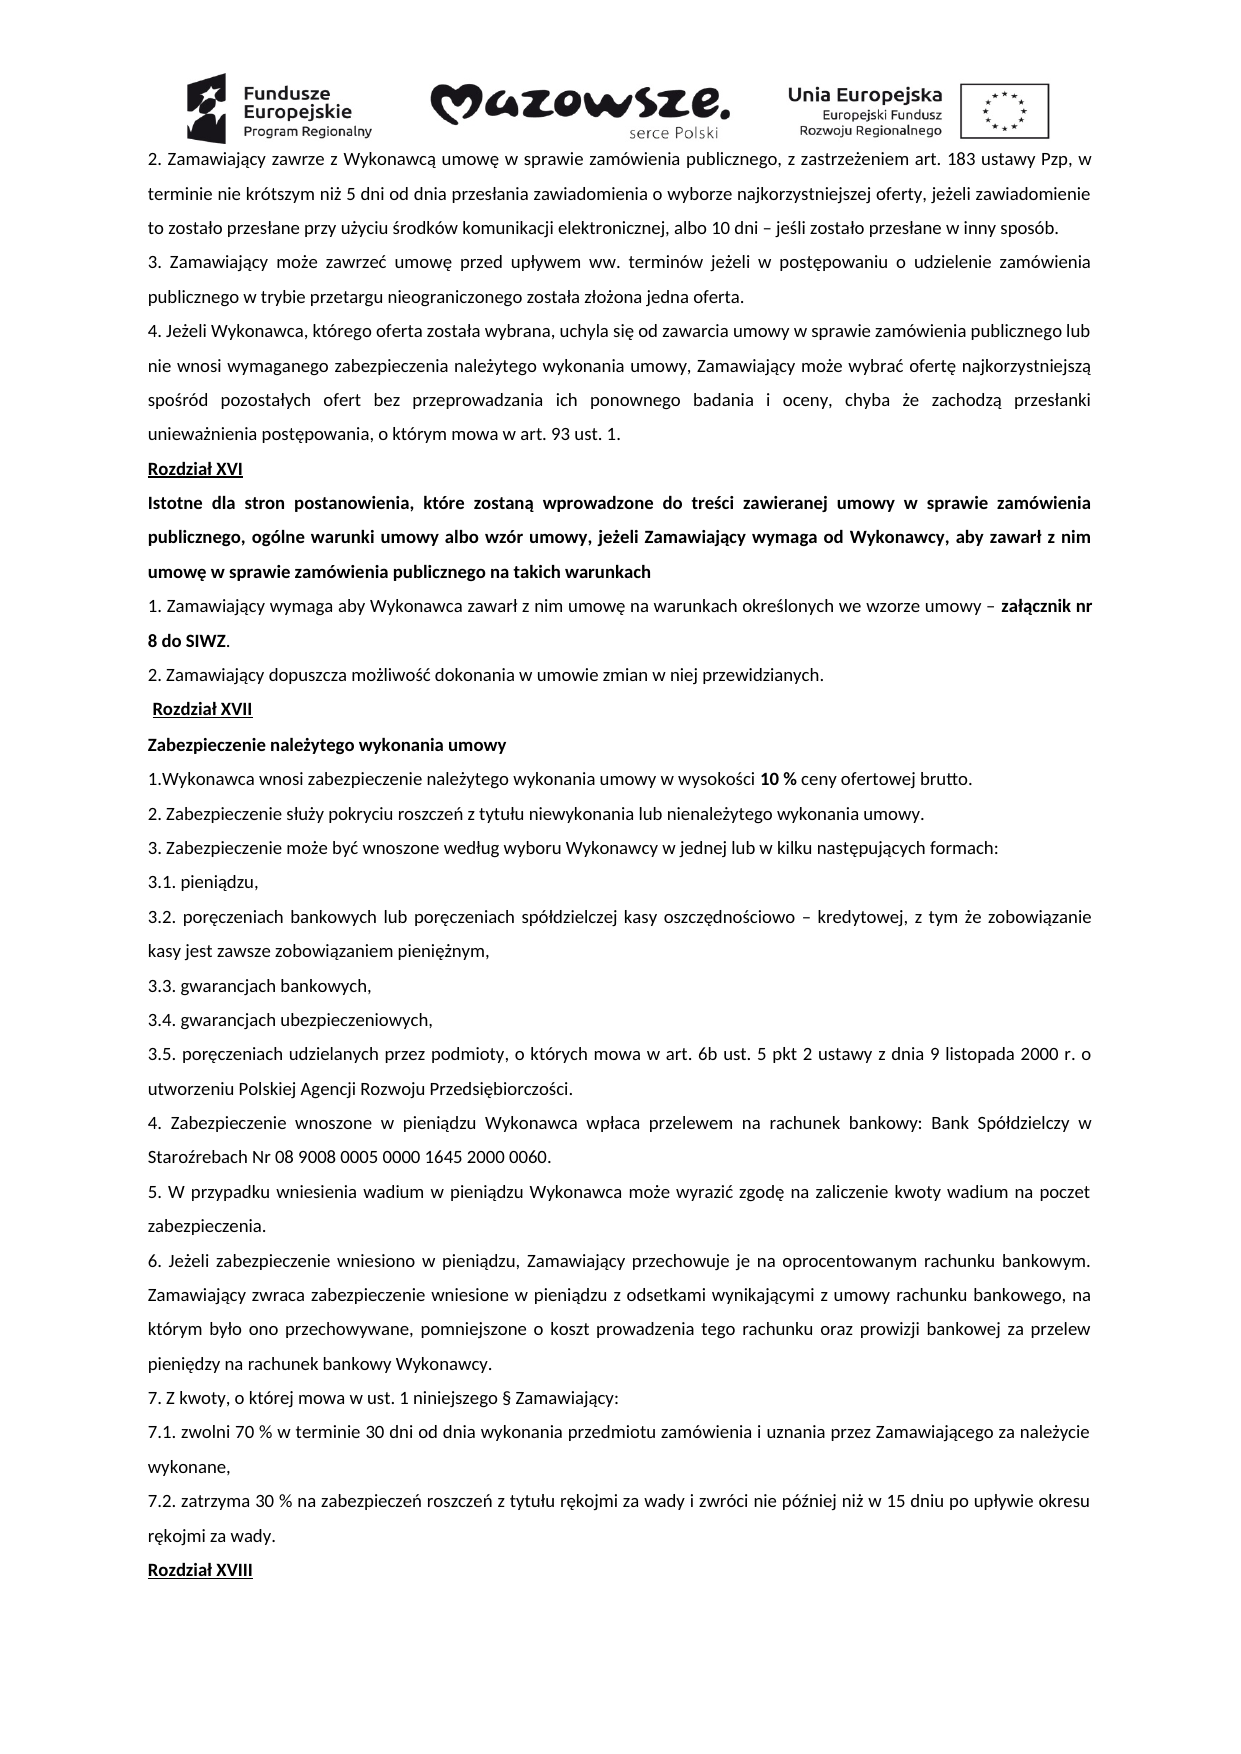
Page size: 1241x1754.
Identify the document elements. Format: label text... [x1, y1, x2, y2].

text 3. Zamawiający może zawrzeć umowę przed upływem ww. terminów jeżeli w postępowaniu o udzielenie zamówienia publicznego w trybie przetargu nieograniczonego została złożona jedna oferta. [148, 251, 1093, 308]
text 3.5. poręczeniach udzielanych przez podmioty, o których mowa w art. 6b ust. 5 pkt 2 ustawy z dnia 9 listopada 2000 r. o utworzeniu Polskiej Agencji Rozwoju Przedsiębiorczości. [148, 1043, 1093, 1100]
text 5. W przypadku wniesienia wadium w pieniądzu Wykonawca może wyrazić zgodę na zaliczenie kwoty wadium na poczet zabezpieczenia. [148, 1180, 1093, 1237]
text 7.2. zatrzyma 30 % na zabezpieczeń roszczeń z tytułu rękojmi za wady i zwróci nie później niż w 15 dniu po upływie okresu rękojmi za wady. [148, 1489, 1093, 1547]
text Rozdział XVIII [148, 1558, 1093, 1581]
text 3.3. gwarancjach bankowych, [148, 974, 1093, 997]
text 3.1. pieniądzu, [148, 871, 1093, 894]
text 3. Zabezpieczenie może być wnoszone według wyboru Wykonawcy w jednej lub w kilku następujących formach: [148, 836, 1093, 859]
text 2. Zamawiający zawrze z Wykonawcą umowę w sprawie zamówienia publicznego, z zastrzeżeniem art. 183 ustawy Pzp, w terminie nie krótszym niż 5 dni od dnia przesłania zawiadomienia o wyborze najkorzystniejszej oferty, jeżeli zawiadomienie to zostało przesłane przy użyciu środków komunikacji elektronicznej, albo 10 dni – jeśli zostało przesłane w inny sposób. [148, 148, 1093, 239]
text 4. Zabezpieczenie wnoszone w pieniądzu Wykonawca wpłaca przelewem na rachunek bankowy: Bank Spółdzielczy w Staroźrebach Nr 08 9008 0005 0000 1645 2000 0060. [148, 1111, 1093, 1169]
text 2. Zabezpieczenie służy pokryciu roszczeń z tytułu niewykonania lub nienależytego wykonania umowy. [148, 802, 1093, 825]
text 7.1. zwolni 70 % w terminie 30 dni od dnia wykonania przedmiotu zamówienia i uznania przez Zamawiającego za należycie wykonane, [148, 1421, 1093, 1478]
text 2. Zamawiający dopuszcza możliwość dokonania w umowie zmian w niej przewidzianych. [148, 663, 1093, 686]
text 7. Z kwoty, o której mowa w ust. 1 niniejszego § Zamawiający: [148, 1386, 1093, 1409]
text Zabezpieczenie należytego wykonania umowy [148, 733, 1093, 756]
text Rozdział XVI [148, 457, 1093, 480]
text 1.Wykonawca wnosi zabezpieczenie należytego wykonania umowy w wysokości 10 % ceny ofertowej brutto. [148, 768, 1093, 791]
text Istotne dla stron postanowienia, które zostaną wprowadzone do treści zawieranej umowy w sprawie zamówienia publicznego, ogólne warunki umowy albo wzór umowy, jeżeli Zamawiający wymaga od Wykonawcy, aby zawarł z nim umowę w sprawie zamówienia publicznego na takich warunkach [148, 491, 1093, 583]
text 4. Jeżeli Wykonawca, którego oferta została wybrana, uchyla się od zawarcia umowy w sprawie zamówienia publicznego lub nie wnosi wymaganego zabezpieczenia należytego wykonania umowy, Zamawiający może wybrać ofertę najkorzystniejszą spośród pozostałych ofert bez przeprowadzania ich ponownego badania i oceny, chyba że zachodzą przesłanki unieważnienia postępowania, o którym mowa w art. 93 ust. 1. [148, 319, 1093, 446]
text Rozdział XVII [148, 698, 1093, 721]
picture [187, 73, 1053, 144]
text 3.2. poręczeniach bankowych lub poręczeniach spółdzielczej kasy oszczędnościowo – kredytowej, z tym że zobowiązanie kasy jest zawsze zobowiązaniem pieniężnym, [148, 905, 1093, 962]
text 6. Jeżeli zabezpieczenie wniesiono w pieniądzu, Zamawiający przechowuje je na oprocentowanym rachunku bankowym. Zamawiający zwraca zabezpieczenie wniesione w pieniądzu z odsetkami wynikającymi z umowy rachunku bankowego, na którym było ono przechowywane, pomniejszone o koszt prowadzenia tego rachunku oraz prowizji bankowej za przelew pieniędzy na rachunek bankowy Wykonawcy. [148, 1249, 1093, 1375]
text 3.4. gwarancjach ubezpieczeniowych, [148, 1008, 1093, 1031]
text 1. Zamawiający wymaga aby Wykonawca zawarł z nim umowę na warunkach określonych we wzorze umowy – załącznik nr 8 do SIWZ. [148, 594, 1093, 652]
